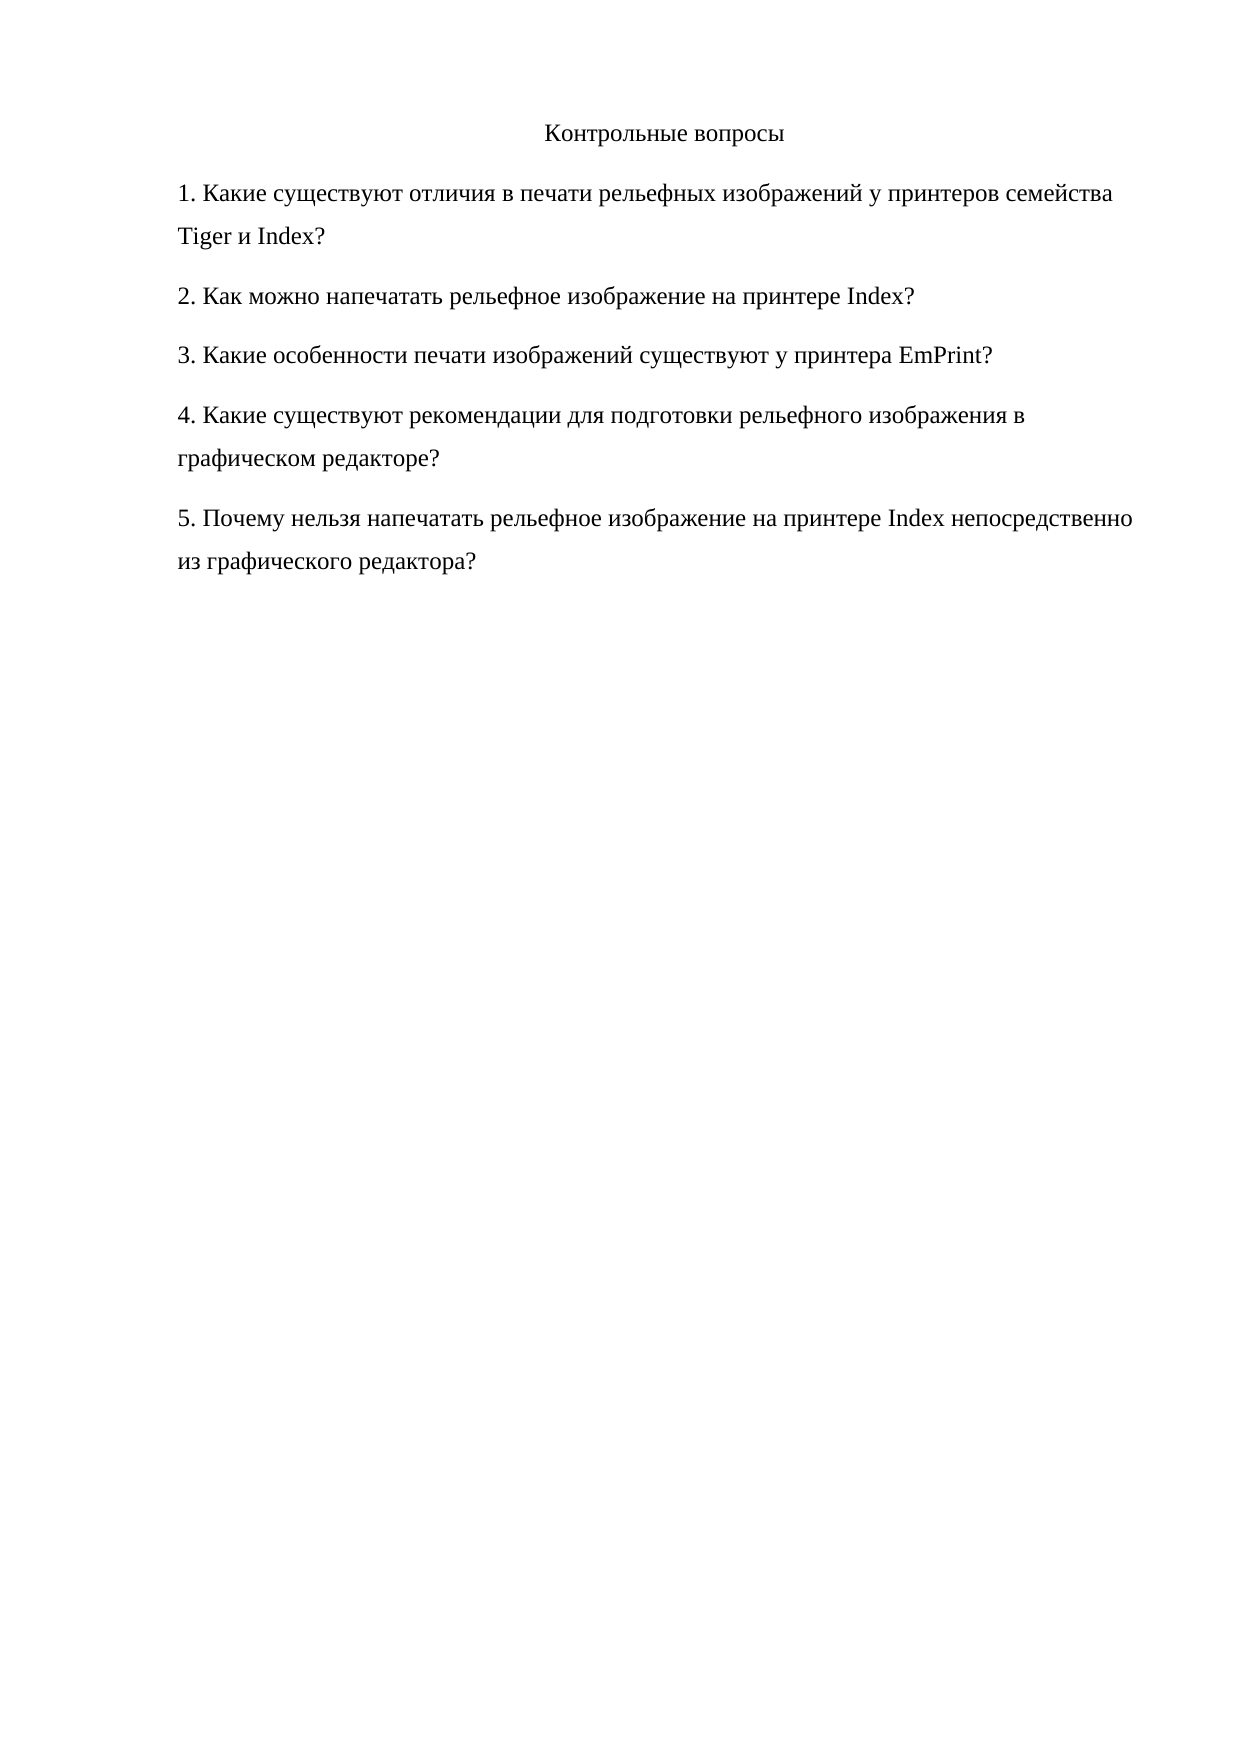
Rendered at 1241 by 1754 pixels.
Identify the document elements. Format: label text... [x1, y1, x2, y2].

text Контрольные вопросы [177, 118, 1152, 147]
text 4. Какие существуют рекомендации для подготовки рельефного изображения в графическом редакторе? [177, 400, 1152, 472]
text 1. Какие существуют отличия в печати рельефных изображений у принтеров семейства Tiger и Index? [177, 178, 1152, 250]
text 5. Почему нельзя напечатать рельефное изображение на принтере Index непосредственно из графического редактора? [177, 503, 1152, 575]
text 3. Какие особенности печати изображений существуют у принтера EmPrint? [177, 341, 1152, 369]
text 2. Как можно напечатать рельефное изображение на принтере Index? [177, 281, 1152, 309]
